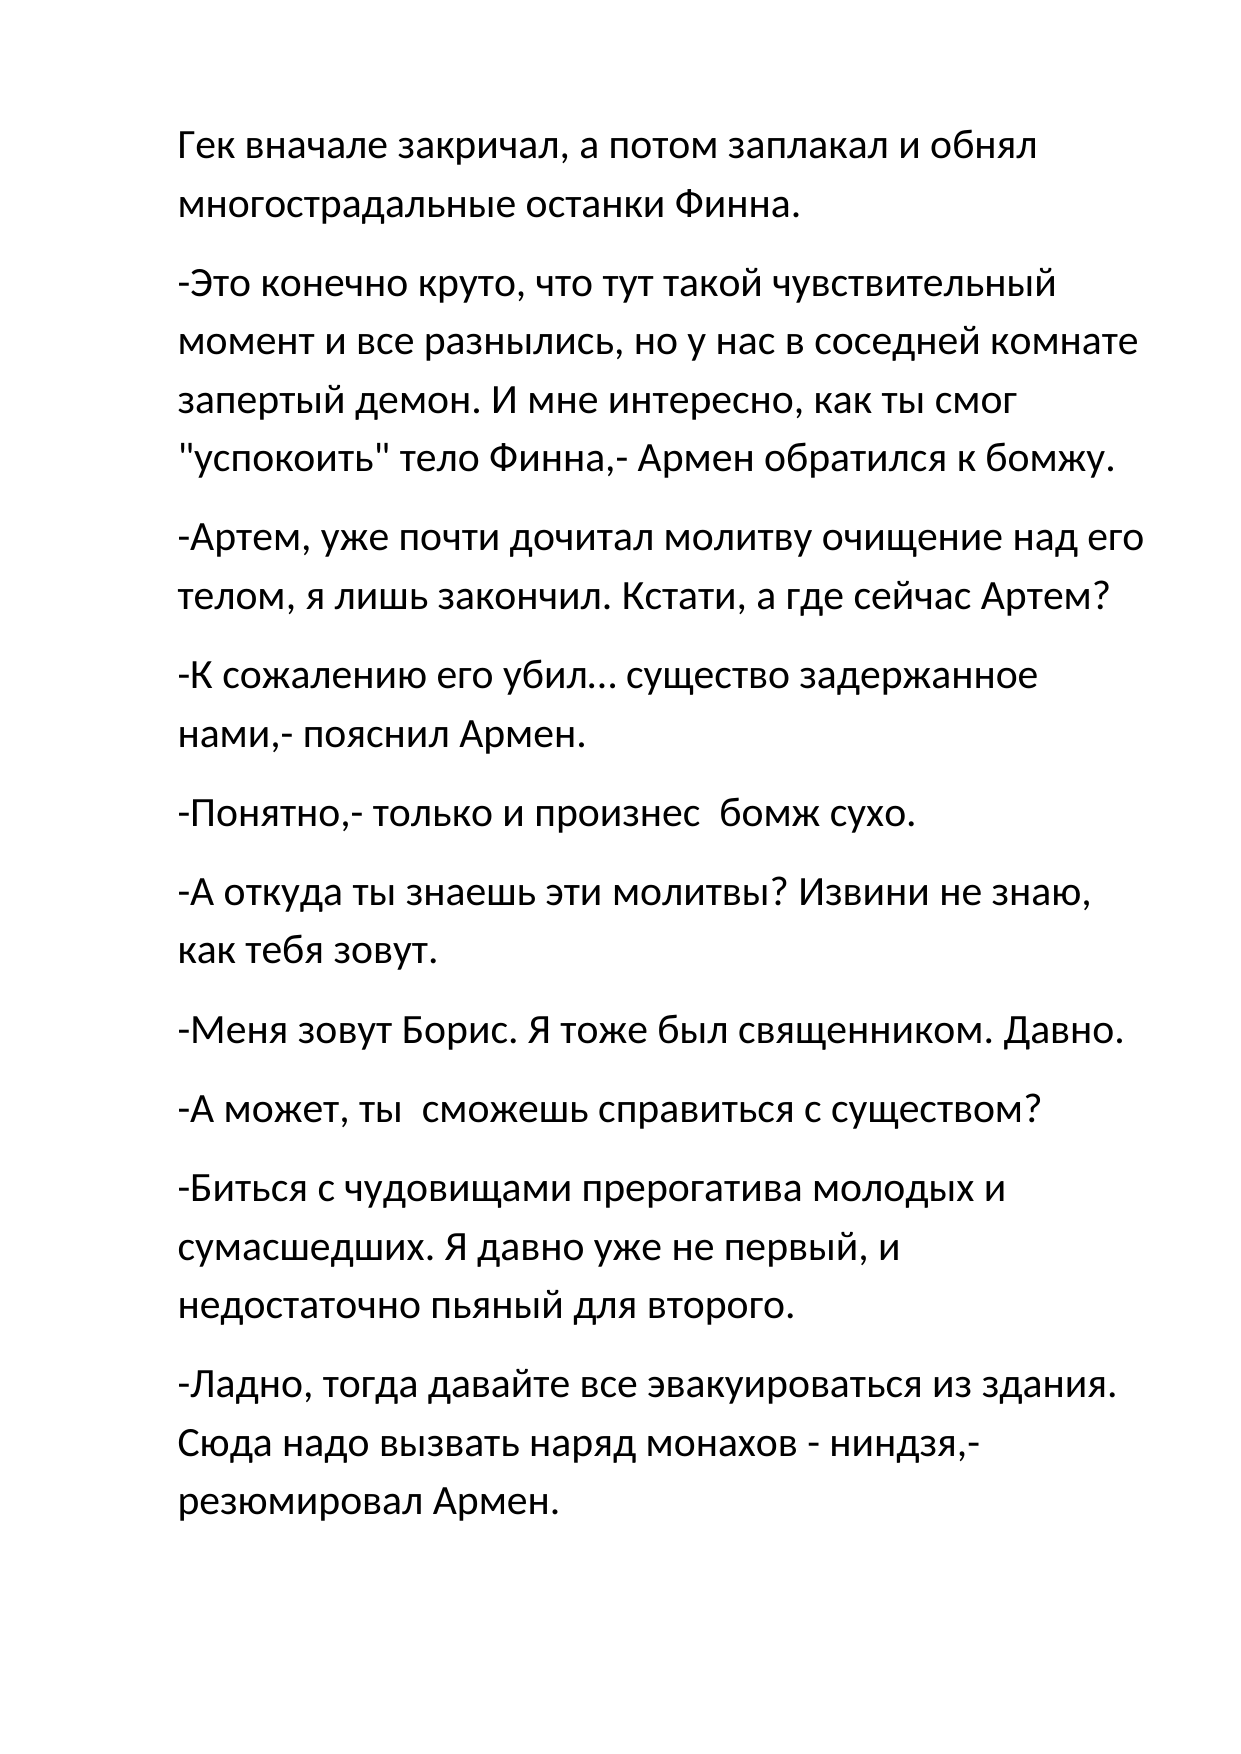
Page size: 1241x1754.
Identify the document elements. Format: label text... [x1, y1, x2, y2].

text -А откуда ты знаешь эти молитвы? Извини не знаю, как тебя зовут. [177, 865, 1152, 974]
text -Меня зовут Борис. Я тоже был священником. Давно. [177, 1003, 1152, 1054]
text -Понятно,- только и произнес бомж сухо. [177, 786, 1152, 837]
text -Это конечно круто, что тут такой чувствительный момент и все разнылись, но у нас в соседней комнате запертый демон. И мне интересно, как ты смог "успокоить" тело Финна,- Армен обратился к бомжу. [177, 256, 1152, 482]
text Гек вначале закричал, а потом заплакал и обнял многострадальные останки Финна. [177, 118, 1152, 227]
text -Артем, уже почти дочитал молитву очищение над его телом, я лишь закончил. Кстати, а где сейчас Артем? [177, 510, 1152, 620]
text -А может, ты сможешь справиться с существом? [177, 1082, 1152, 1133]
text -Биться с чудовищами прерогатива молодых и сумасшедших. Я давно уже не первый, и недостаточно пьяный для второго. [177, 1161, 1152, 1329]
text -К сожалению его убил… существо задержанное нами,- пояснил Армен. [177, 648, 1152, 757]
text -Ладно, тогда давайте все эвакуироваться из здания. Сюда надо вызвать наряд монахов - ниндзя,- резюмировал Армен. [177, 1357, 1152, 1525]
